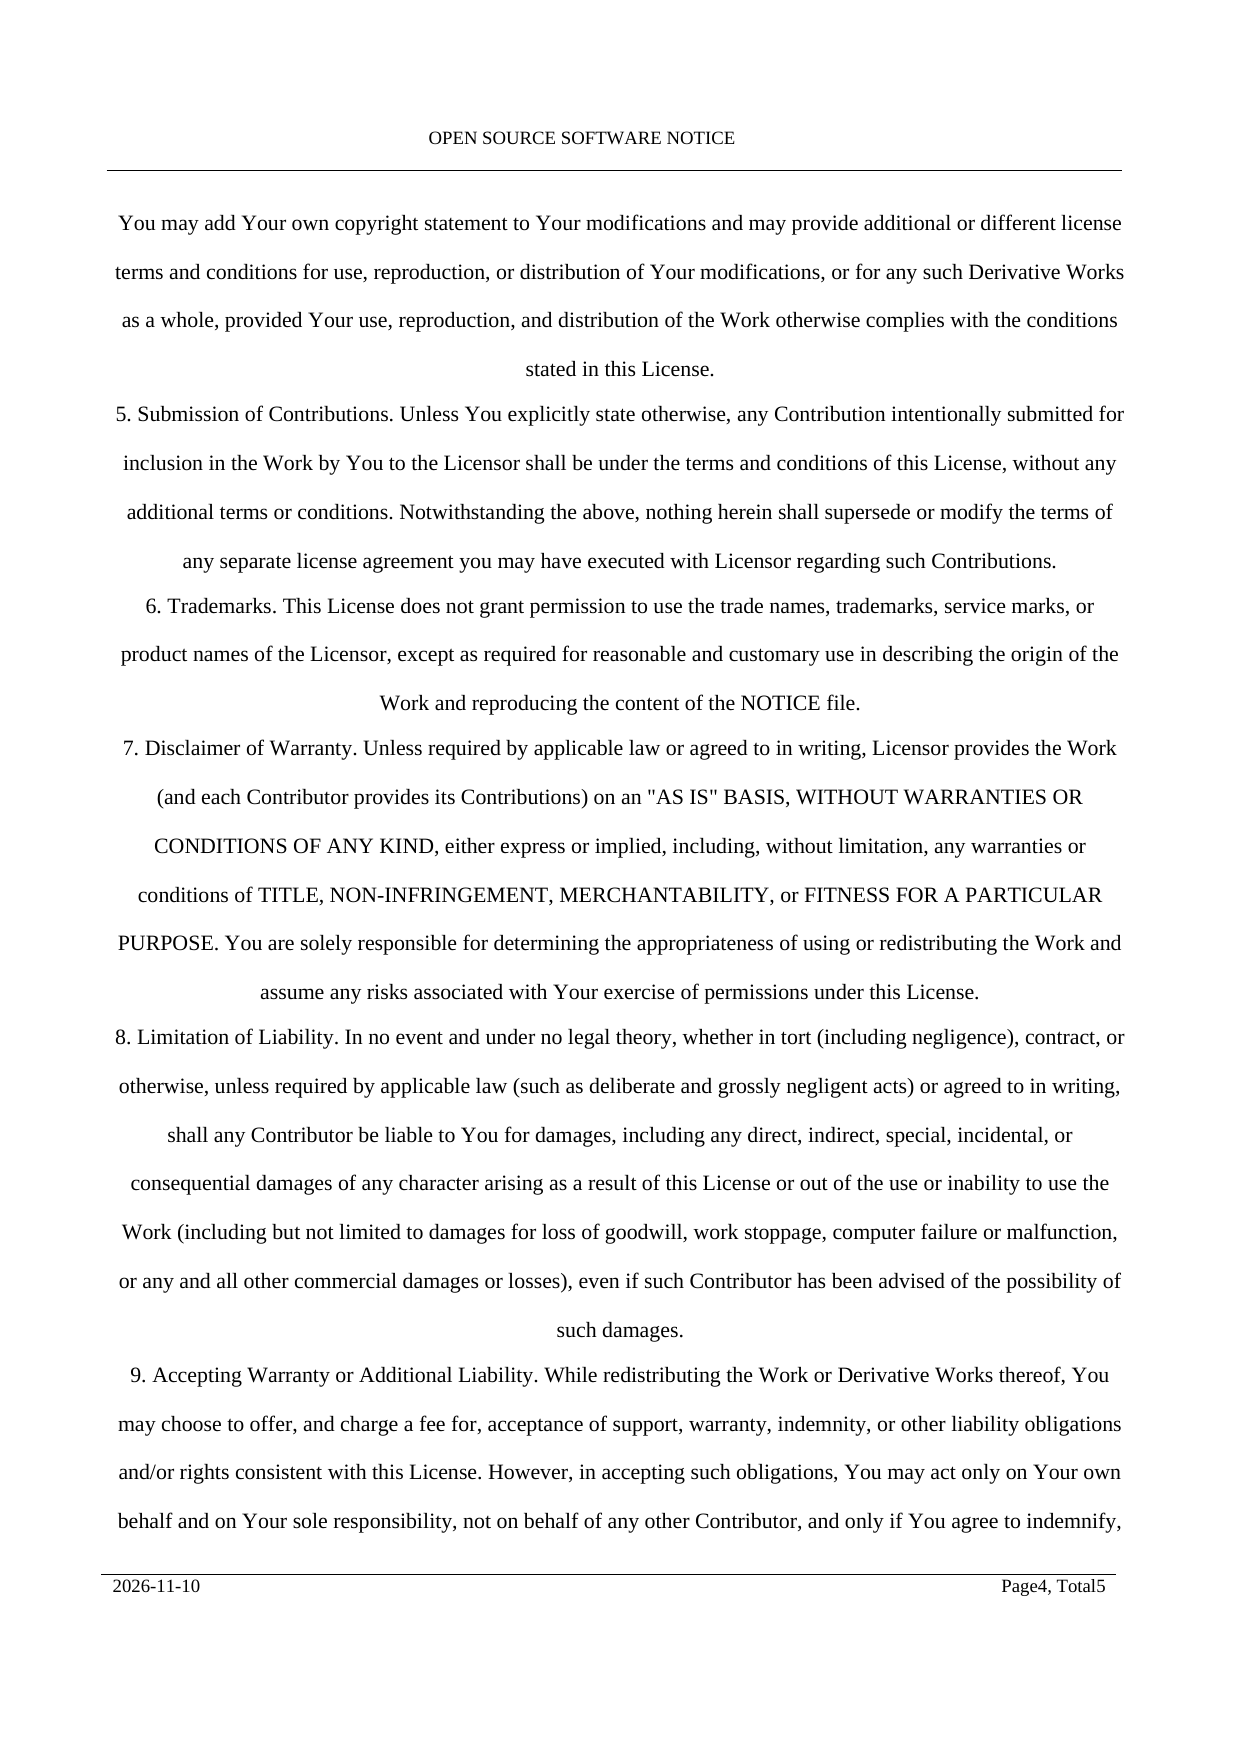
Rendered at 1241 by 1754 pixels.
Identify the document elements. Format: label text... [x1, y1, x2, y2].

text 7. Disclaimer of Warranty. Unless required by applicable law or agreed to in writing, Licensor provides the Work (and each Contributor provides its Contributions) on an "AS IS" BASIS, WITHOUT WARRANTIES OR CONDITIONS OF ANY KIND, either express or implied, including, without limitation, any warranties or conditions of TITLE, NON-INFRINGEMENT, MERCHANTABILITY, or FITNESS FOR A PARTICULAR PURPOSE. You are solely responsible for determining the appropriateness of using or redistributing the Work and assume any risks associated with Your exercise of permissions under this License. [112, 732, 1128, 1008]
text 6. Trademarks. This License does not grant permission to use the trade names, trademarks, service marks, or product names of the Licensor, except as required for reasonable and customary use in describing the origin of the Work and reproducing the content of the NOTICE file. [112, 589, 1128, 719]
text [112, 1358, 1128, 1537]
text 8. Limitation of Liability. In no event and under no legal theory, whether in tort (including negligence), contract, or otherwise, unless required by applicable law (such as deliberate and grossly negligent acts) or agreed to in writing, shall any Contributor be liable to You for damages, including any direct, indirect, special, incidental, or consequential damages of any character arising as a result of this License or out of the use or inability to use the Work (including but not limited to damages for loss of goodwill, work stoppage, computer failure or malfunction, or any and all other commercial damages or losses), even if such Contributor has been advised of the possibility of such damages. [112, 1021, 1128, 1346]
text You may add Your own copyright statement to Your modifications and may provide additional or different license terms and conditions for use, reproduction, or distribution of Your modifications, or for any such Derivative Works as a whole, provided Your use, reproduction, and distribution of the Work otherwise complies with the conditions stated in this License. [112, 206, 1128, 385]
text 5. Submission of Contributions. Unless You explicitly state otherwise, any Contribution intentionally submitted for inclusion in the Work by You to the Licensor shall be under the terms and conditions of this License, without any additional terms or conditions. Notwithstanding the above, nothing herein shall supersede or modify the terms of any separate license agreement you may have executed with Licensor regarding such Contributions. [112, 398, 1128, 576]
